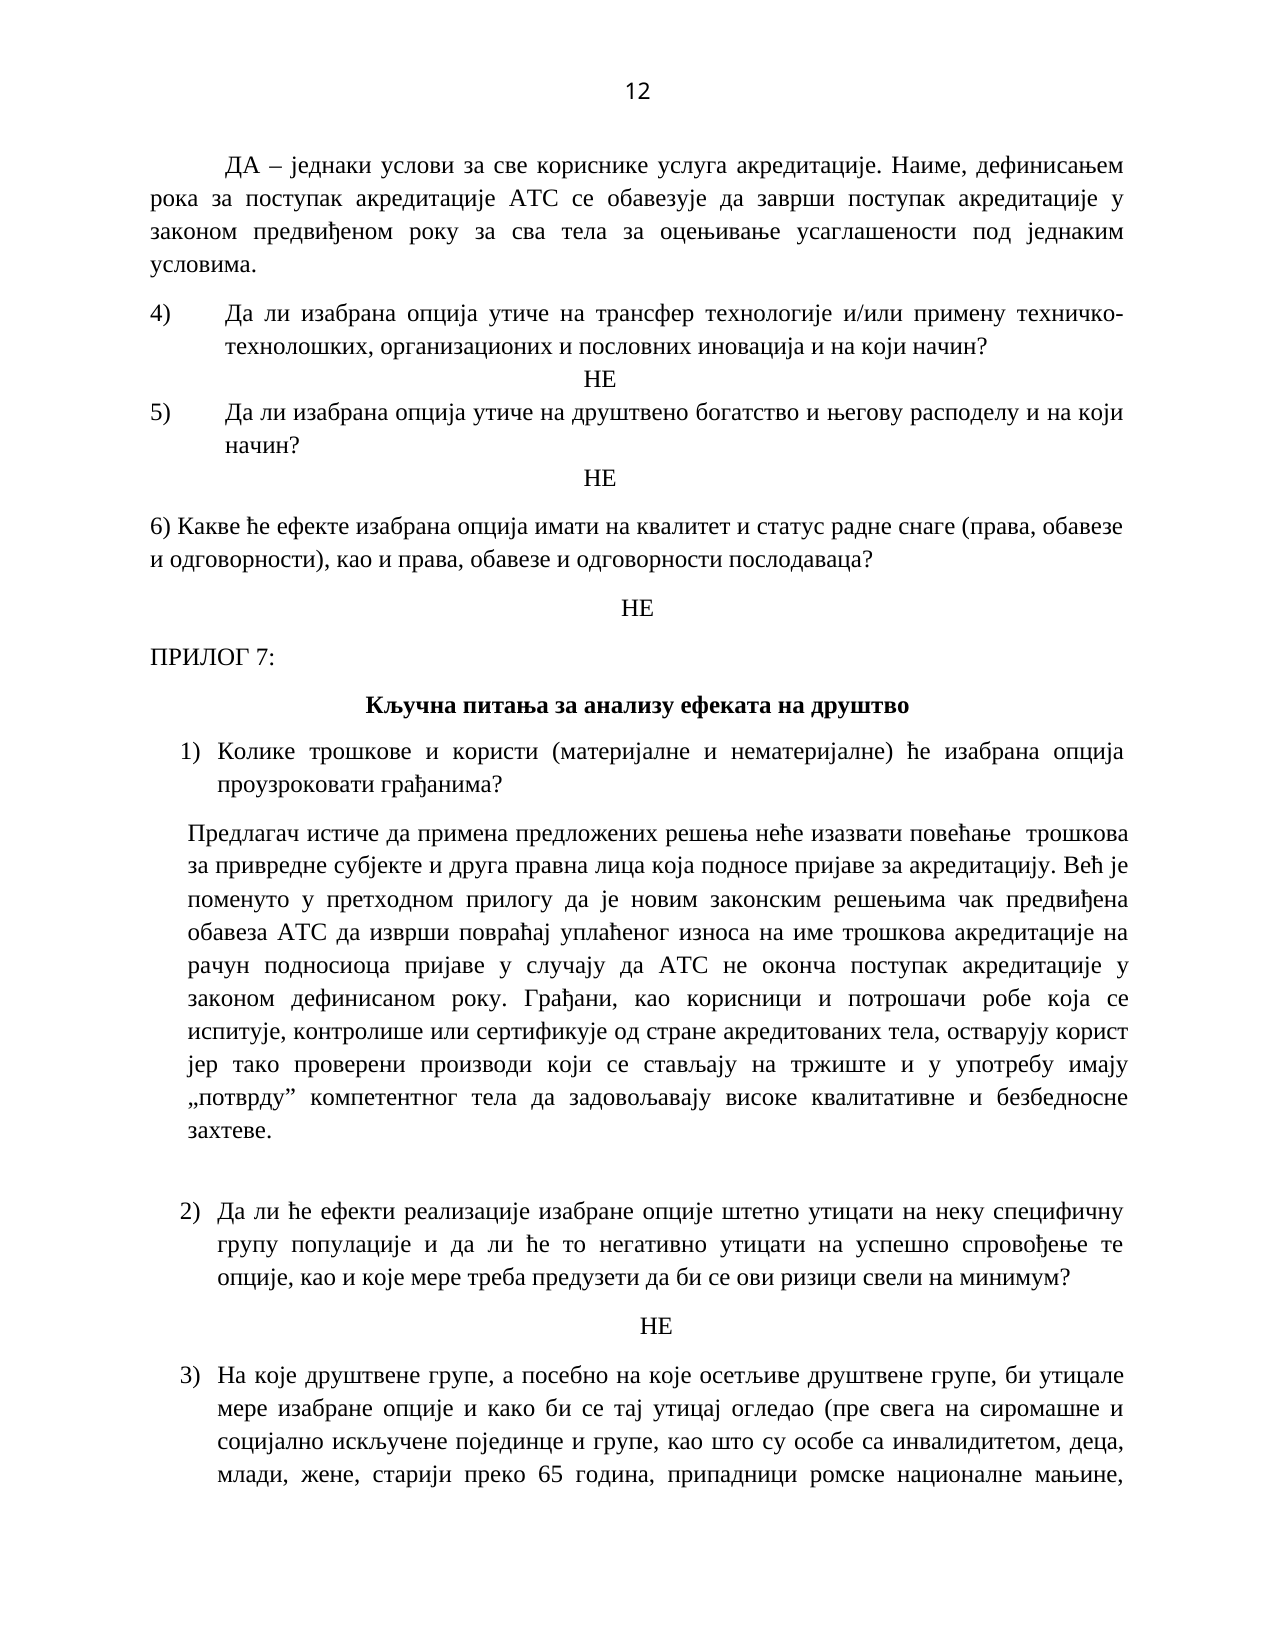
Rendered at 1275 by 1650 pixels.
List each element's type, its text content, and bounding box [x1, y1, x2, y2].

list НЕ [75, 364, 1125, 392]
list НЕ [75, 463, 1125, 492]
list Да ли изабрана опција утиче на друштвено богатство и његову расподелу и на који начин? [150, 397, 1125, 458]
text Кључна питања за анализу ефеката на друштво [150, 690, 1125, 719]
text НЕ [150, 593, 1125, 622]
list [179, 1360, 1125, 1488]
text НЕ [187, 1311, 1125, 1340]
text ПРИЛОГ 7: [150, 642, 1125, 671]
text Предлагач истиче да примена предложених решења неће изазвати повећање трошкова за привредне субјекте и друга правна лица која подносе пријаве за акредитацију. Већ је поменуто у претходном прилогу да је новим законским решењима чак предвиђена обавеза АТС да изврши повраћај уплаћеног износа на име трошкова акредитације на рачун подносиоца пријаве у случају да АТС не оконча поступак акредитације у законом дефинисаном року. Грађани, као корисници и потрошачи робе која се испитује, контролише или сертификује од стране акредитованих тела, остварују корист јер тако проверени производи који се стављају на тржиште и у употребу имају „потврду” компетентног тела да задовољавају високе квалитативне и безбедносне захтеве. [187, 818, 1129, 1143]
list Да ли изабрана опција утиче на трансфер технологије и/или примену техничко-технолошких, организационих и пословних иновација и на који начин? [150, 298, 1125, 359]
text ДА – једнаки услови за све кориснике услуга акредитације. Наиме, дефинисањем рока за поступак акредитације АТС се обавезује да заврши поступак акредитације у законом предвиђеном року за сва тела за оцењивање усаглашености под једнаким условима. [150, 150, 1125, 278]
list Колике трошкове и користи (материјалне и нематеријалне) ће изабрана опција проузроковати грађанима? [179, 736, 1125, 798]
list Да ли ће ефекти реализације изабране опције штетно утицати на неку специфичну групу популације и да ли ће то негативно утицати на успешно спровођење те опције, као и које мере треба предузети да би се ови ризици свели на минимум? [179, 1196, 1125, 1291]
text 6) Какве ће ефекте изабрана опција имати на квалитет и статус радне снаге (права, обавезе и одговорности), као и права, обавезе и одговорности послодаваца? [150, 511, 1125, 573]
